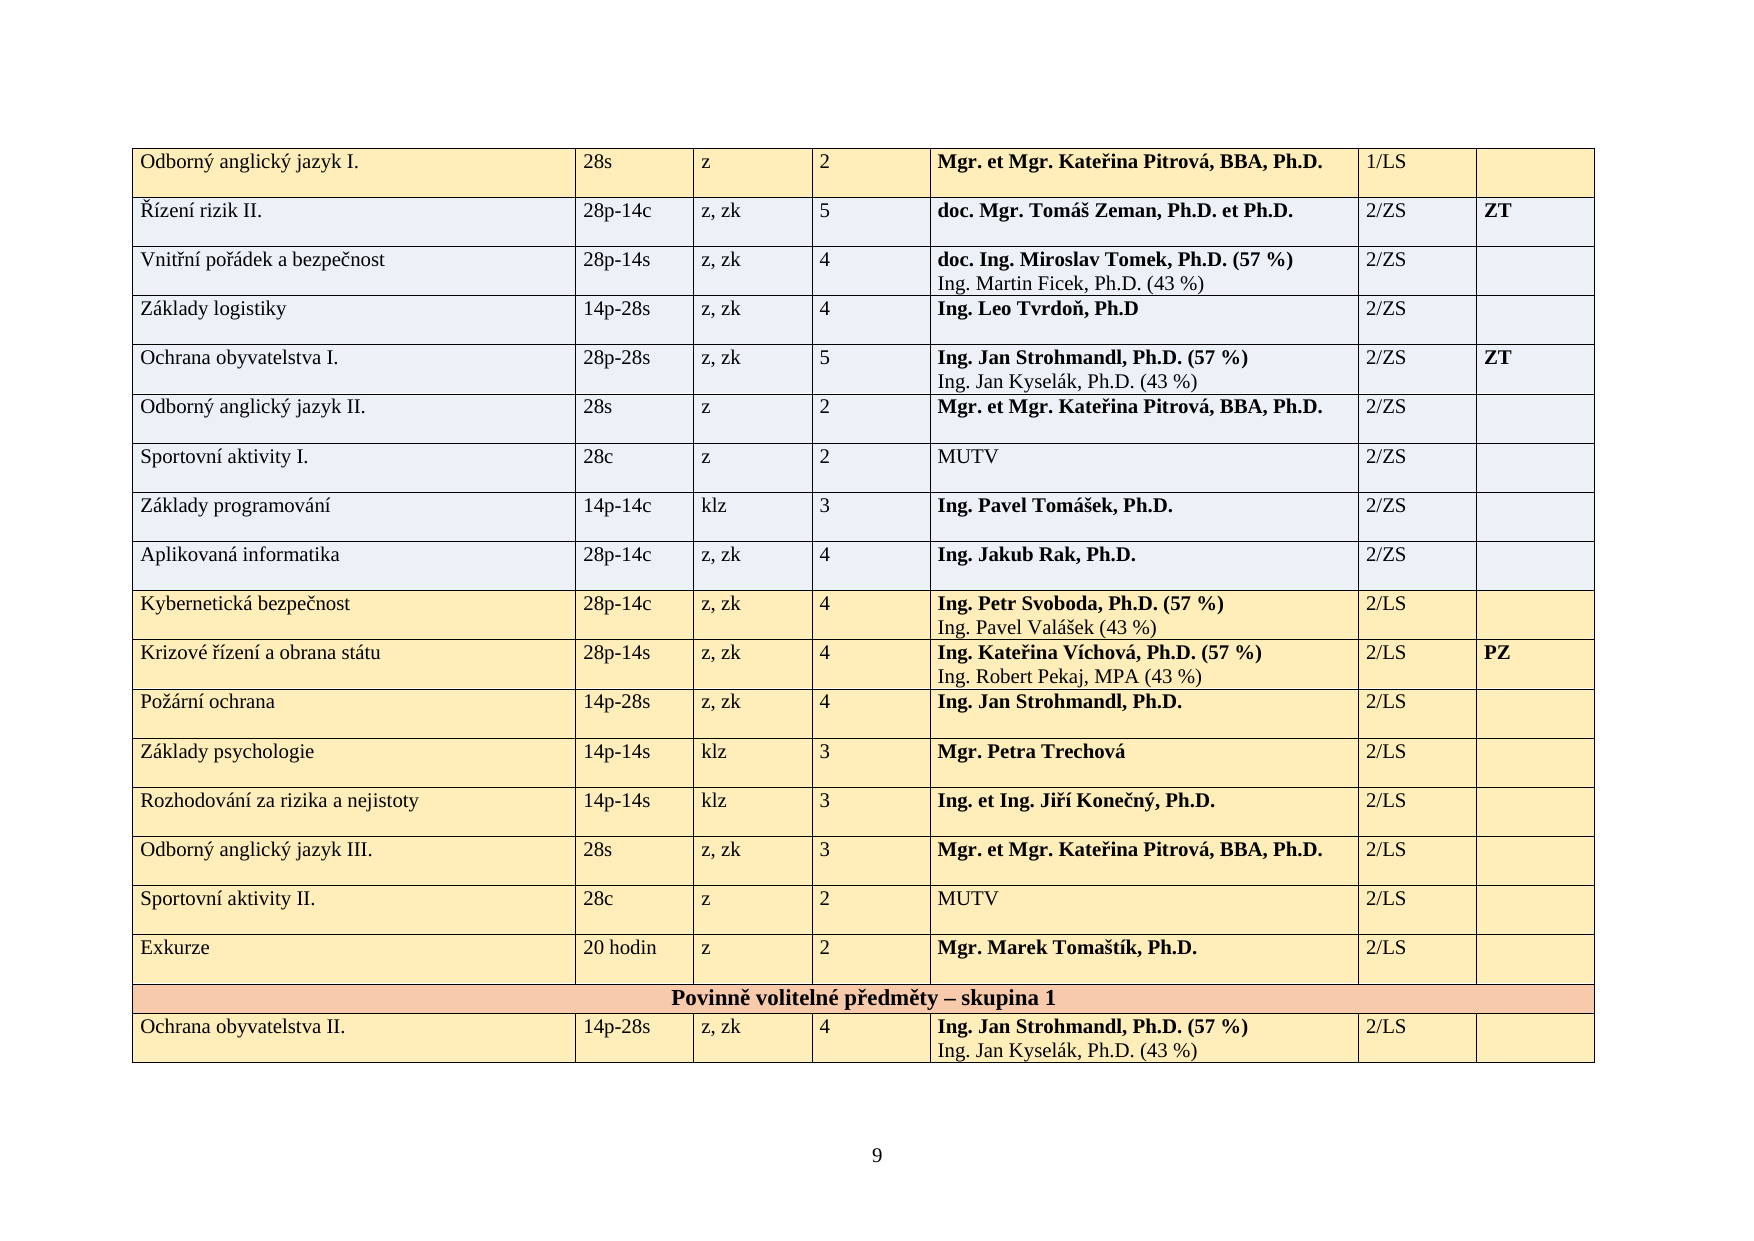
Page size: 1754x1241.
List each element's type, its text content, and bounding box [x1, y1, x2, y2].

table_cell [1477, 690, 1594, 738]
table_cell 5 [813, 345, 930, 393]
table_cell 2/ZS [1359, 444, 1476, 492]
table_cell [1477, 493, 1594, 541]
table_cell 4 [813, 247, 930, 295]
table_cell klz [694, 739, 812, 787]
table_cell Povinně volitelné předměty – skupina 1 [133, 985, 1594, 1013]
table_cell Krizové řízení a obrana státu [133, 640, 575, 688]
table_cell 2/LS [1359, 1014, 1476, 1062]
table_cell 2/ZS [1359, 395, 1476, 443]
table_cell 3 [813, 739, 930, 787]
table_cell Ing. Jan Strohmandl, Ph.D. (57 %) Ing. Jan Kyselák, Ph.D. (43 %) [931, 345, 1358, 393]
table_cell z, zk [694, 296, 812, 344]
table_cell Ing. Jakub Rak, Ph.D. [931, 542, 1358, 590]
table_cell doc. Mgr. Tomáš Zeman, Ph.D. et Ph.D. [931, 198, 1358, 246]
table_cell 4 [813, 542, 930, 590]
table_cell Odborný anglický jazyk I. [133, 149, 575, 197]
table_cell 3 [813, 837, 930, 885]
table_cell [1477, 1014, 1594, 1062]
table_cell Odborný anglický jazyk II. [133, 395, 575, 443]
table_cell 2/LS [1359, 591, 1476, 639]
table_cell 2/ZS [1359, 247, 1476, 295]
table_cell 4 [813, 296, 930, 344]
table_cell Ing. Kateřina Víchová, Ph.D. (57 %) Ing. Robert Pekaj, MPA (43 %) [931, 640, 1358, 688]
table_cell z, zk [694, 690, 812, 738]
table_cell 2/LS [1359, 935, 1476, 983]
table_cell 2/LS [1359, 690, 1476, 738]
table_cell 28s [576, 149, 693, 197]
table_cell 28s [576, 837, 693, 885]
table_cell [1477, 739, 1594, 787]
table_cell 28p-14c [576, 198, 693, 246]
table_cell 2/ZS [1359, 198, 1476, 246]
table_cell 3 [813, 493, 930, 541]
table_cell 4 [813, 591, 930, 639]
table_cell 1/LS [1359, 149, 1476, 197]
table_cell 28c [576, 886, 693, 934]
table_cell 4 [813, 1014, 930, 1062]
table_cell z, zk [694, 345, 812, 393]
table_cell z [694, 395, 812, 443]
table_cell [1477, 788, 1594, 836]
table_cell [1477, 247, 1594, 295]
table_cell Mgr. et Mgr. Kateřina Pitrová, BBA, Ph.D. [931, 149, 1358, 197]
table_cell z, zk [694, 837, 812, 885]
table_cell z [694, 935, 812, 983]
table_cell Exkurze [133, 935, 575, 983]
table_cell [1477, 837, 1594, 885]
table_cell Mgr. et Mgr. Kateřina Pitrová, BBA, Ph.D. [931, 837, 1358, 885]
table_cell Mgr. et Mgr. Kateřina Pitrová, BBA, Ph.D. [931, 395, 1358, 443]
table_cell z [694, 886, 812, 934]
table_cell 2/LS [1359, 788, 1476, 836]
table_cell 28p-28s [576, 345, 693, 393]
table_cell Základy programování [133, 493, 575, 541]
table_cell z, zk [694, 1014, 812, 1062]
table_cell [1477, 444, 1594, 492]
table_cell 5 [813, 198, 930, 246]
table_cell 2 [813, 395, 930, 443]
table_cell Aplikovaná informatika [133, 542, 575, 590]
table_cell z, zk [694, 542, 812, 590]
table_cell Kybernetická bezpečnost [133, 591, 575, 639]
table_cell 2/ZS [1359, 542, 1476, 590]
table_cell 2 [813, 149, 930, 197]
table_cell 2/ZS [1359, 296, 1476, 344]
table_cell z, zk [694, 640, 812, 688]
table_cell 14p-14s [576, 788, 693, 836]
table_cell Základy psychologie [133, 739, 575, 787]
table_cell doc. Ing. Miroslav Tomek, Ph.D. (57 %) Ing. Martin Ficek, Ph.D. (43 %) [931, 247, 1358, 295]
table_cell 28p-14s [576, 247, 693, 295]
table_cell z, zk [694, 591, 812, 639]
table_cell z [694, 149, 812, 197]
table_cell Sportovní aktivity I. [133, 444, 575, 492]
table_cell 2/ZS [1359, 493, 1476, 541]
table_cell [1477, 886, 1594, 934]
table_cell 14p-14c [576, 493, 693, 541]
table_cell Ing. Leo Tvrdoň, Ph.D [931, 296, 1358, 344]
table_cell Požární ochrana [133, 690, 575, 738]
table_cell 28p-14c [576, 542, 693, 590]
table_cell z, zk [694, 247, 812, 295]
table_cell ZT [1477, 345, 1594, 393]
table_cell Základy logistiky [133, 296, 575, 344]
table_cell Ing. Pavel Tomášek, Ph.D. [931, 493, 1358, 541]
table_cell 2 [813, 935, 930, 983]
table_cell MUTV [931, 886, 1358, 934]
table_cell z, zk [694, 198, 812, 246]
table_cell Rozhodování za rizika a nejistoty [133, 788, 575, 836]
table_cell [1477, 935, 1594, 983]
table_cell Řízení rizik II. [133, 198, 575, 246]
table_cell klz [694, 788, 812, 836]
table_cell 2/LS [1359, 886, 1476, 934]
table_cell [1477, 542, 1594, 590]
table_cell 28p-14c [576, 591, 693, 639]
table_cell [1477, 395, 1594, 443]
table_cell [1477, 296, 1594, 344]
table_cell Mgr. Petra Trechová [931, 739, 1358, 787]
table_cell [1477, 591, 1594, 639]
table_cell [1477, 149, 1594, 197]
table_cell Ochrana obyvatelstva I. [133, 345, 575, 393]
table_cell 3 [813, 788, 930, 836]
table_cell 4 [813, 640, 930, 688]
table_cell Vnitřní pořádek a bezpečnost [133, 247, 575, 295]
table_cell 2 [813, 444, 930, 492]
table_cell Ing. Jan Strohmandl, Ph.D. (57 %) Ing. Jan Kyselák, Ph.D. (43 %) [931, 1014, 1358, 1062]
table_cell Mgr. Marek Tomaštík, Ph.D. [931, 935, 1358, 983]
table_cell 14p-28s [576, 296, 693, 344]
table_cell Sportovní aktivity II. [133, 886, 575, 934]
table_cell Ing. Jan Strohmandl, Ph.D. [931, 690, 1358, 738]
table_cell Ing. Petr Svoboda, Ph.D. (57 %) Ing. Pavel Valášek (43 %) [931, 591, 1358, 639]
table_cell 20 hodin [576, 935, 693, 983]
table_cell 2/LS [1359, 837, 1476, 885]
table_cell 2/LS [1359, 739, 1476, 787]
table_cell 2/LS [1359, 640, 1476, 688]
table_cell ZT [1477, 198, 1594, 246]
table_cell 4 [813, 690, 930, 738]
table_cell 14p-28s [576, 1014, 693, 1062]
table_cell 28c [576, 444, 693, 492]
table_cell Odborný anglický jazyk III. [133, 837, 575, 885]
table_cell 14p-14s [576, 739, 693, 787]
table_cell z [694, 444, 812, 492]
table_cell 28p-14s [576, 640, 693, 688]
table_cell MUTV [931, 444, 1358, 492]
table_cell klz [694, 493, 812, 541]
table_cell 2/ZS [1359, 345, 1476, 393]
table_cell 2 [813, 886, 930, 934]
table_cell 28s [576, 395, 693, 443]
table_cell Ochrana obyvatelstva II. [133, 1014, 575, 1062]
table_cell 14p-28s [576, 690, 693, 738]
table_cell PZ [1477, 640, 1594, 688]
table_cell Ing. et Ing. Jiří Konečný, Ph.D. [931, 788, 1358, 836]
